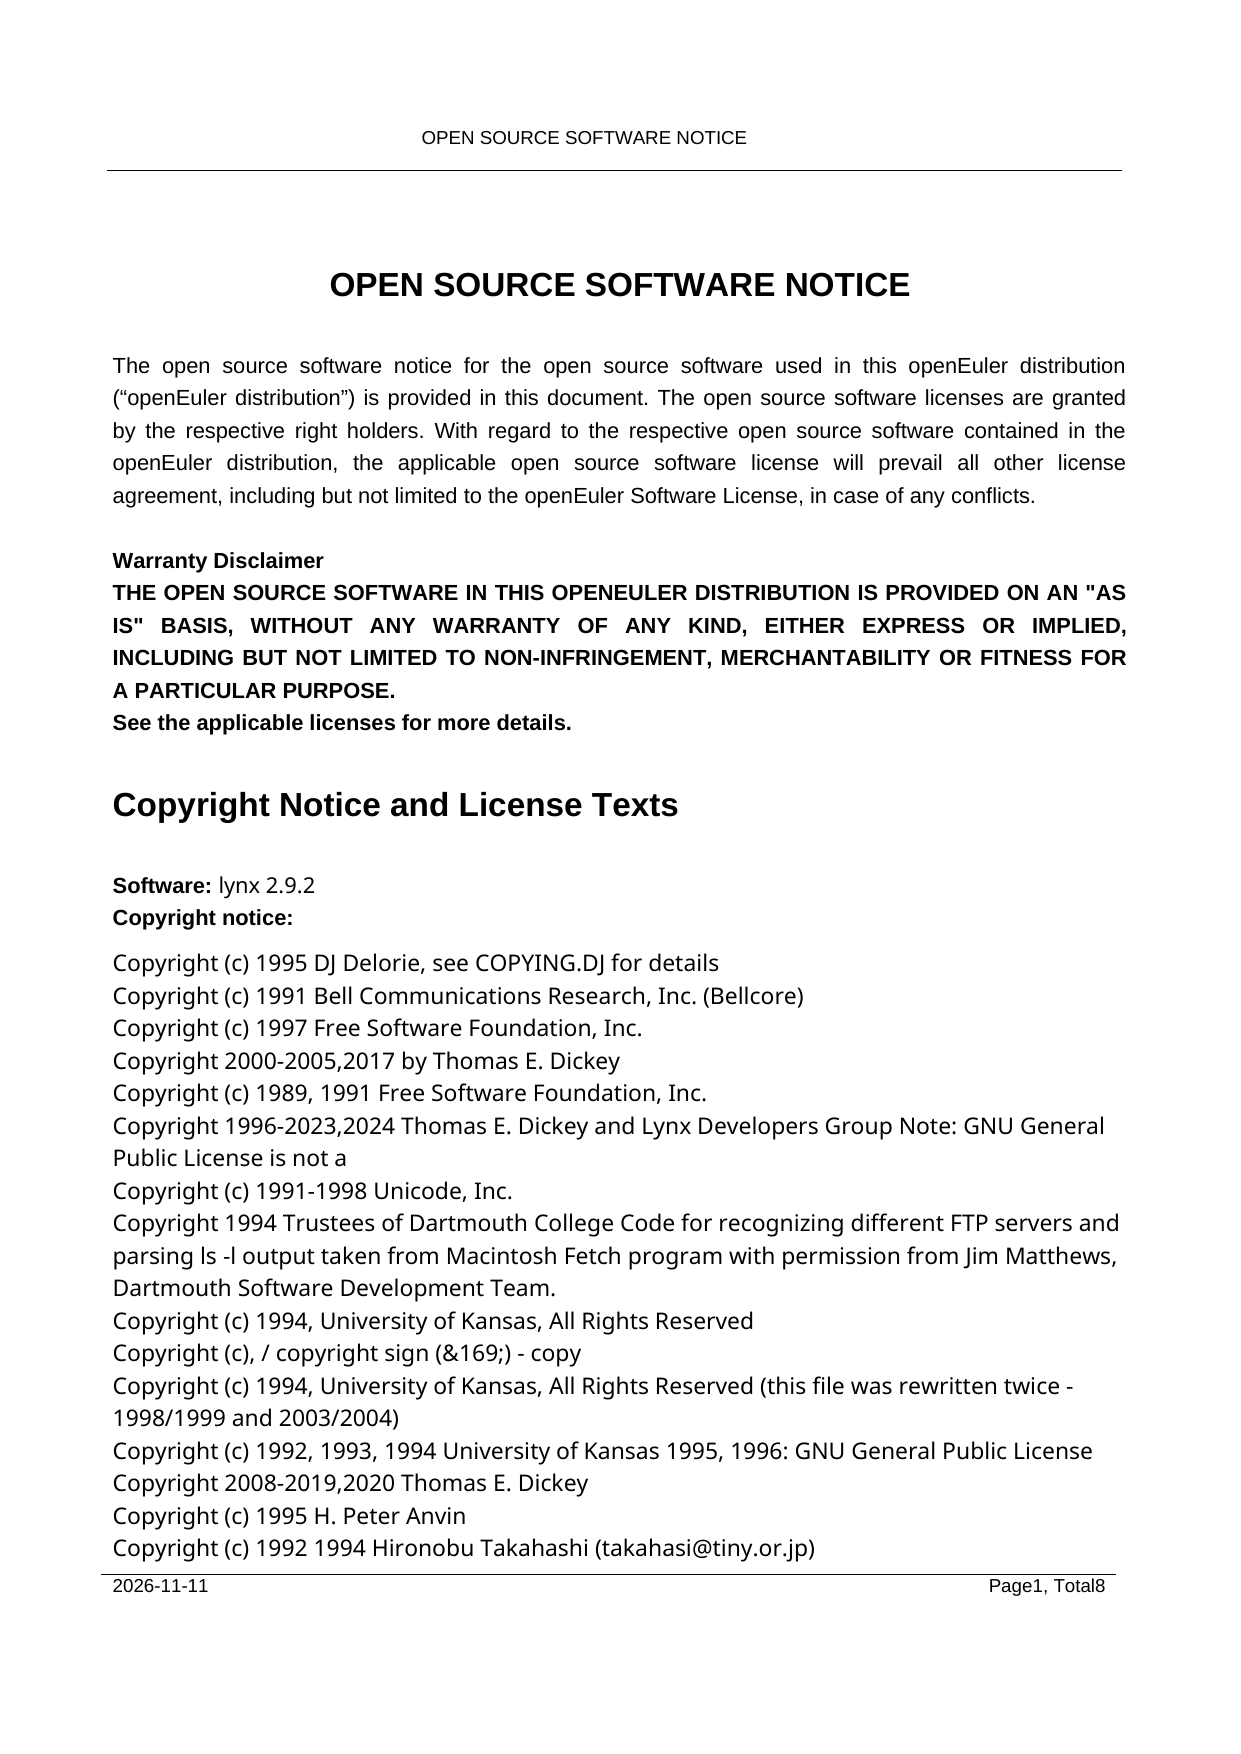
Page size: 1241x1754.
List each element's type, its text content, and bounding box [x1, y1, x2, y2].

title Software: lynx 2.9.2 [112, 869, 1128, 901]
text Warranty Disclaimer [112, 544, 1128, 576]
text Copyright Notice and License Texts [112, 771, 1128, 836]
text THE OPEN SOURCE SOFTWARE IN THIS OPENEULER DISTRIBUTION IS PROVIDED ON AN "AS IS" BASIS, WITHOUT ANY WARRANTY OF ANY KIND, EITHER EXPRESS OR IMPLIED, INCLUDING BUT NOT LIMITED TO NON-INFRINGEMENT, MERCHANTABILITY OR FITNESS FOR A PARTICULAR PURPOSE. See the applicable licenses for more details. [112, 576, 1128, 739]
text The open source software notice for the open source software used in this openEuler distribution (“openEuler distribution”) is provided in this document. The open source software licenses are granted by the respective right holders. With regard to the respective open source software contained in the openEuler distribution, the applicable open source software license will prevail all other license agreement, including but not limited to the openEuler Software License, in case of any conflicts. [112, 349, 1128, 511]
text Copyright notice: [112, 901, 1128, 934]
text OPEN SOURCE SOFTWARE NOTICE [112, 251, 1128, 316]
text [112, 947, 1128, 1564]
